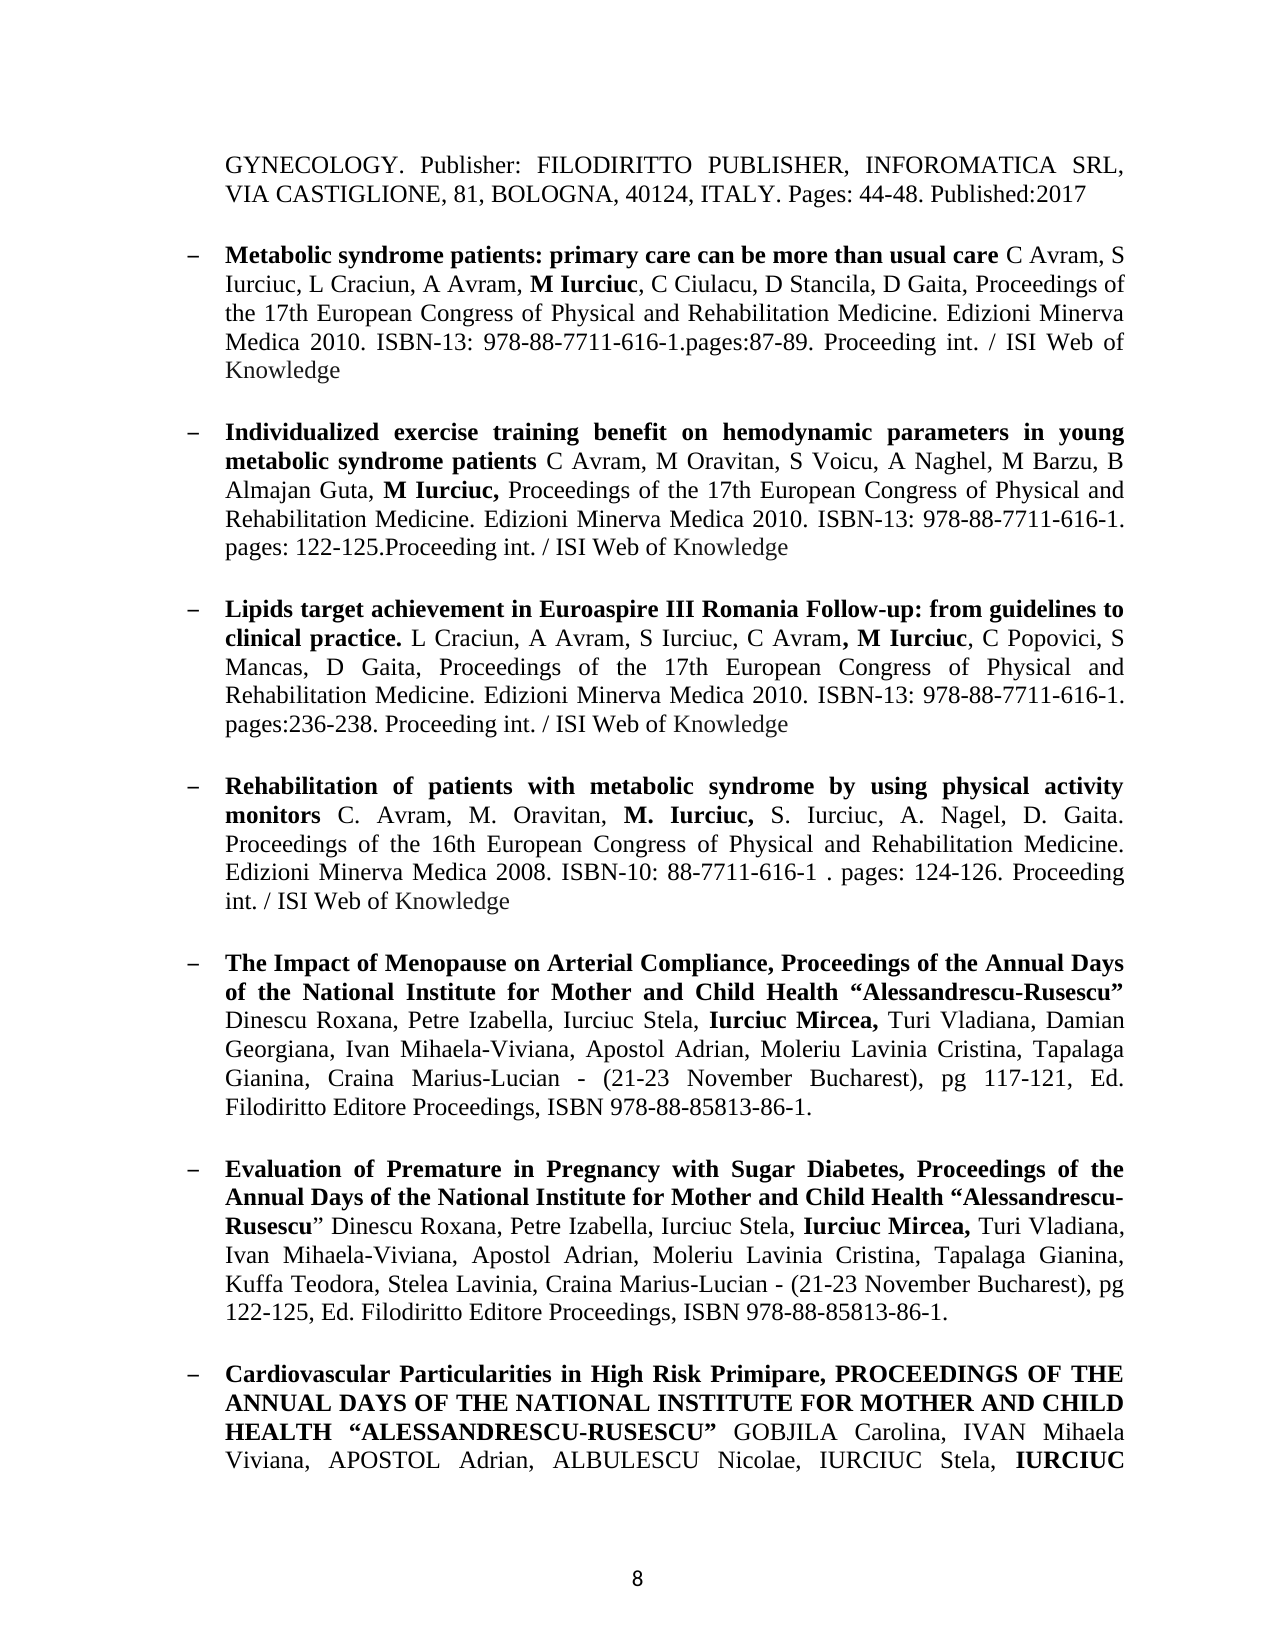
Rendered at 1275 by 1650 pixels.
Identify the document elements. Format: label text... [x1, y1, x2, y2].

list Rehabilitation of patients with metabolic syndrome by using physical activity monitors C. Avram, M. Oravitan, M. Iurciuc, S. Iurciuc, A. Nagel, D. Gaita. Proceedings of the 16th European Congress of Physical and Rehabilitation Medicine. Edizioni Minerva Medica 2008. ISBN-10: 88-7711-616-1 . pages: 124-126. Proceeding int. / ISI Web of Knowledge [187, 771, 1125, 915]
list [187, 1359, 1125, 1474]
list Metabolic syndrome patients: primary care can be more than usual care C Avram, S Iurciuc, L Craciun, A Avram, M Iurciuc, C Ciulacu, D Stancila, D Gaita, Proceedings of the 17th European Congress of Physical and Rehabilitation Medicine. Edizioni Minerva Medica 2010. ISBN-13: 978-88-7711-616-1.pages:87-89. Proceeding int. / ISI Web of Knowledge [187, 241, 1125, 384]
list Lipids target achievement in Euroaspire III Romania Follow-up: from guidelines to clinical practice. L Craciun, A Avram, S Iurciuc, C Avram, M Iurciuc, C Popovici, S Mancas, D Gaita, Proceedings of the 17th European Congress of Physical and Rehabilitation Medicine. Edizioni Minerva Medica 2010. ISBN-13: 978-88-7711-616-1. pages:236-238. Proceeding int. / ISI Web of Knowledge [187, 594, 1125, 738]
list The Impact of Menopause on Arterial Compliance, Proceedings of the Annual Days of the National Institute for Mother and Child Health “Alessandrescu-Rusescu” Dinescu Roxana, Petre Izabella, Iurciuc Stela, Iurciuc Mircea, Turi Vladiana, Damian Georgiana, Ivan Mihaela-Viviana, Apostol Adrian, Moleriu Lavinia Cristina, Tapalaga Gianina, Craina Marius-Lucian - (21-23 November Bucharest), pg 117-121, Ed. Filodiritto Editore Proceedings, ISBN 978-88-85813-86-1. [187, 948, 1125, 1121]
list Individualized exercise training benefit on hemodynamic parameters in young metabolic syndrome patients C Avram, M Oravitan, S Voicu, A Naghel, M Barzu, B Almajan Guta, M Iurciuc, Proceedings of the 17th European Congress of Physical and Rehabilitation Medicine. Edizioni Minerva Medica 2010. ISBN-13: 978-88-7711-616-1. pages: 122-125.Proceeding int. / ISI Web of Knowledge [187, 417, 1125, 561]
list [187, 150, 1125, 207]
list Evaluation of Premature in Pregnancy with Sugar Diabetes, Proceedings of the Annual Days of the National Institute for Mother and Child Health “Alessandrescu-Rusescu” Dinescu Roxana, Petre Izabella, Iurciuc Stela, Iurciuc Mircea, Turi Vladiana, Ivan Mihaela-Viviana, Apostol Adrian, Moleriu Lavinia Cristina, Tapalaga Gianina, Kuffa Teodora, Stelea Lavinia, Craina Marius-Lucian - (21-23 November Bucharest), pg 122-125, Ed. Filodiritto Editore Proceedings, ISBN 978-88-85813-86-1. [187, 1154, 1125, 1326]
